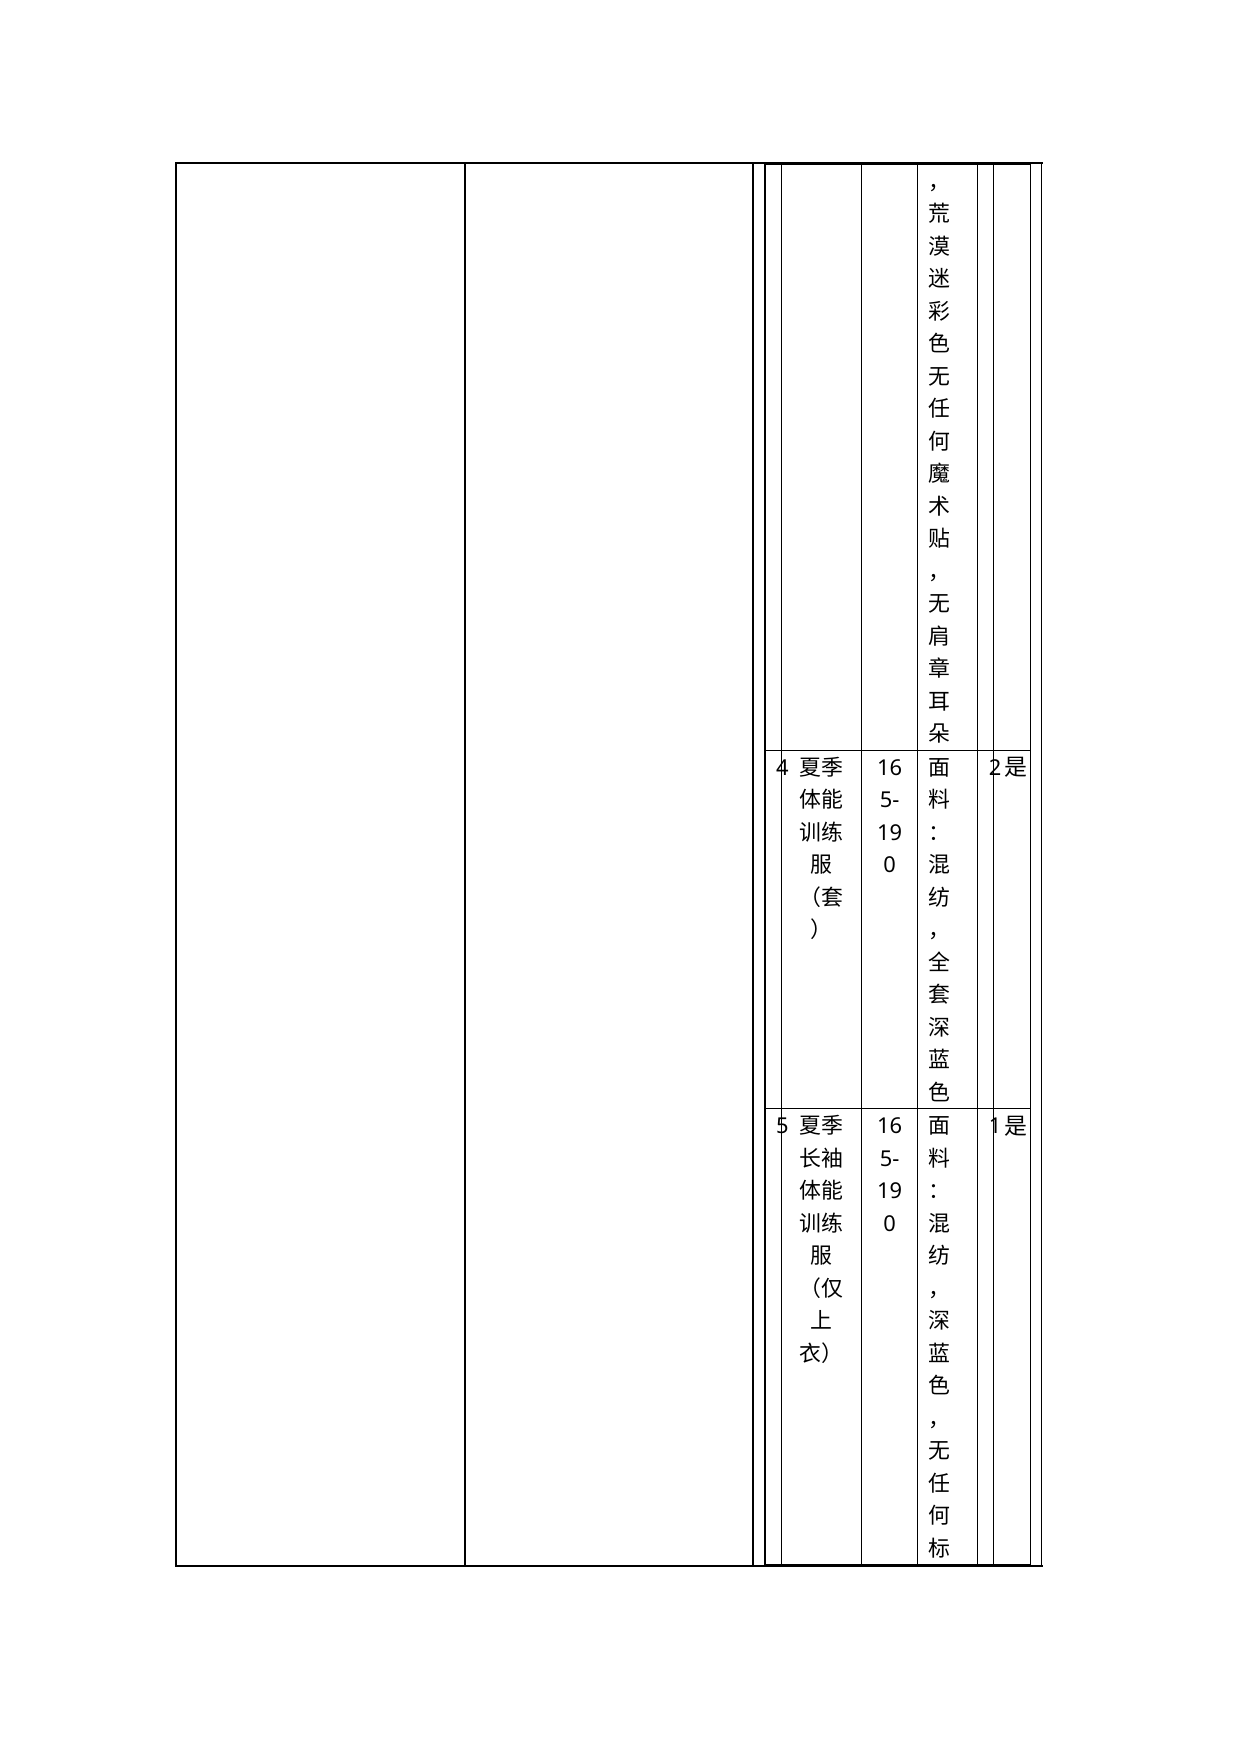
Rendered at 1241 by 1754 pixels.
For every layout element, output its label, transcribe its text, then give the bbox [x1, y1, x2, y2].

table_cell [782, 165, 861, 750]
table_cell [782, 1109, 861, 1564]
table_cell [862, 1109, 917, 1564]
table_cell [978, 165, 993, 750]
table_cell [978, 1109, 993, 1564]
table_cell [766, 751, 781, 1108]
table_cell [918, 165, 977, 750]
table_cell [918, 1109, 977, 1564]
table_cell [782, 751, 861, 1108]
table_cell [918, 751, 977, 1108]
table_cell [978, 751, 993, 1108]
table_cell [994, 1109, 1030, 1564]
table_cell 1 [177, 164, 464, 1565]
table_cell [994, 165, 1030, 750]
table_cell [994, 751, 1030, 1108]
table_cell [862, 751, 917, 1108]
table_cell [1031, 164, 1041, 1565]
table_cell [766, 165, 781, 750]
table_cell [466, 164, 752, 1565]
table_cell [766, 1109, 781, 1564]
table_cell [754, 164, 764, 1565]
table_cell [862, 165, 917, 750]
